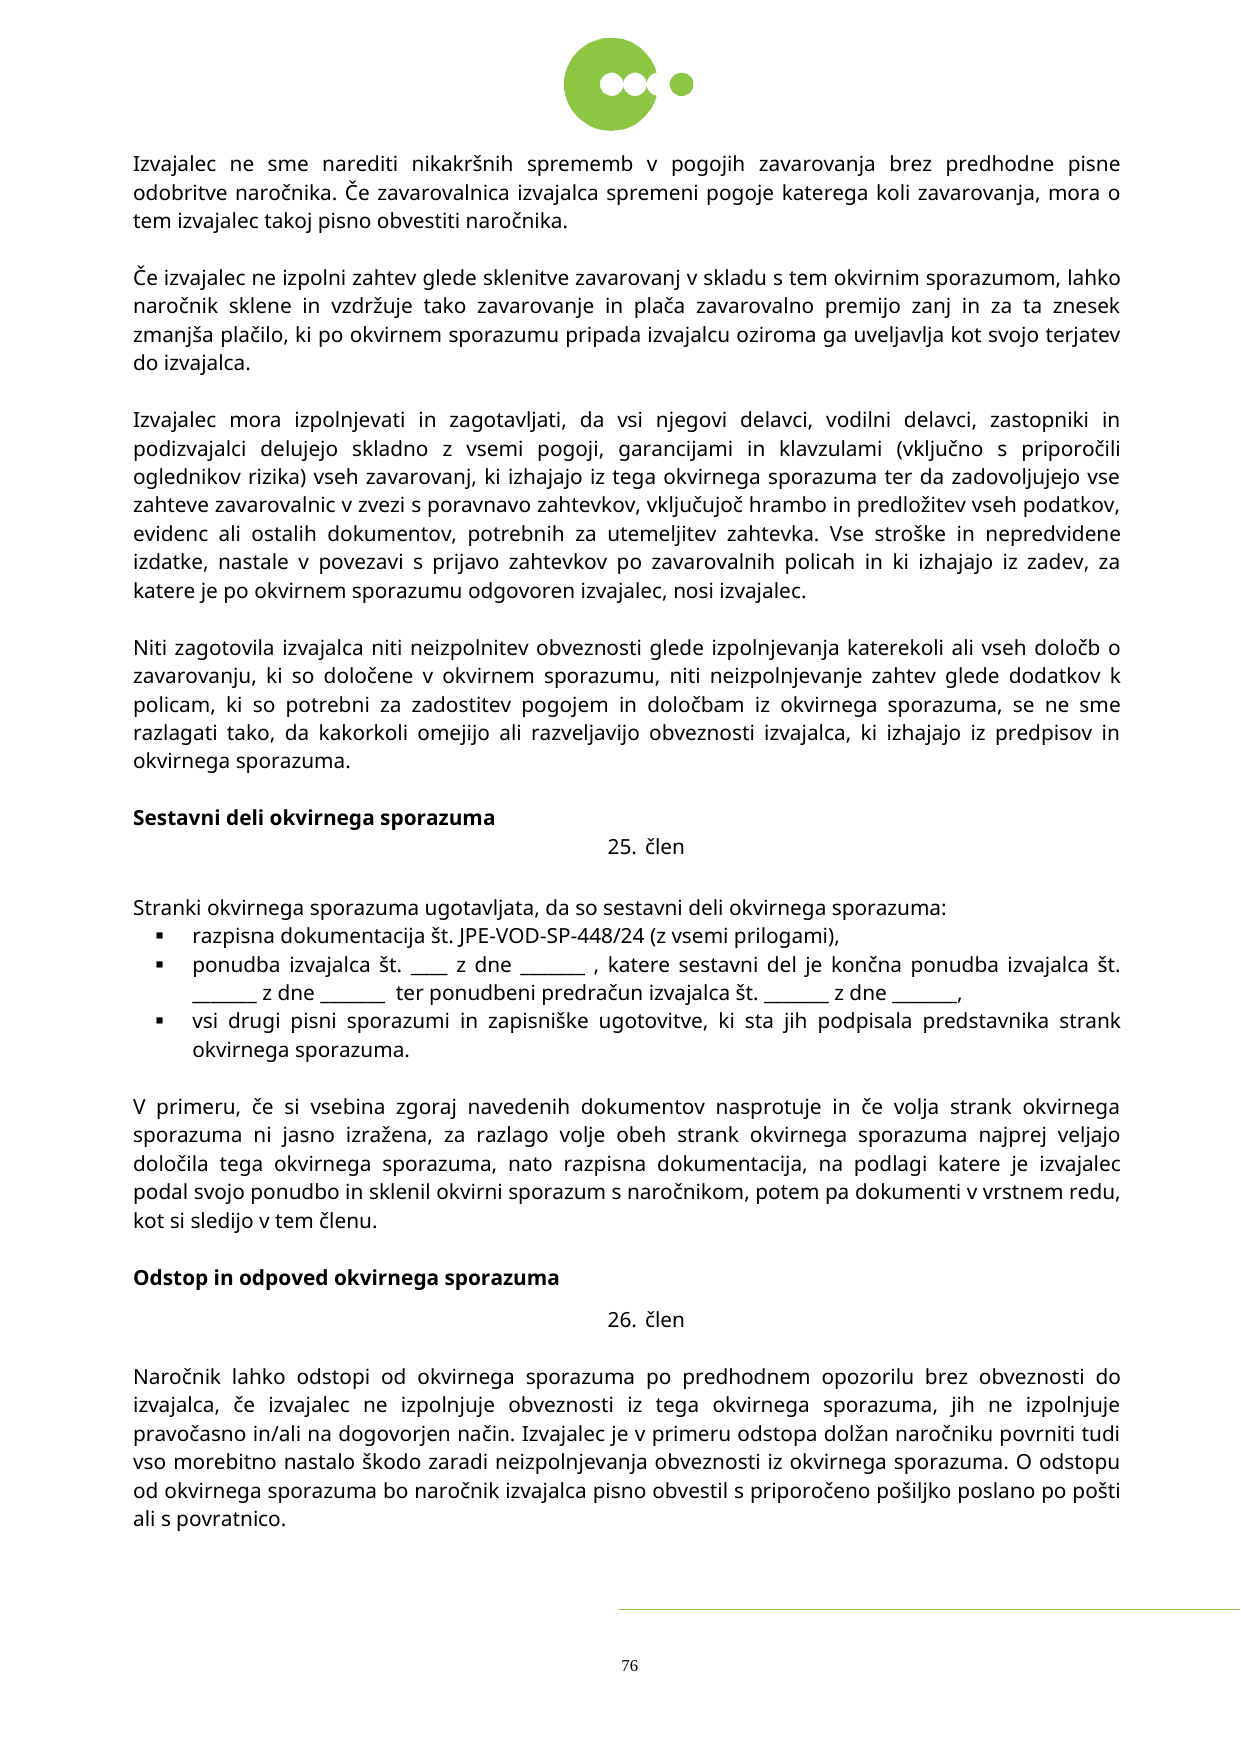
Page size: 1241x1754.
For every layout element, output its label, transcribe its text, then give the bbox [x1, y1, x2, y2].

list člen [170, 1305, 1122, 1334]
text Naročnik lahko odstopi od okvirnega sporazuma po predhodnem opozorilu brez obveznosti do izvajalca, če izvajalec ne izpolnjuje obveznosti iz tega okvirnega sporazuma, jih ne izpolnjuje pravočasno in/ali na dogovorjen način. Izvajalec je v primeru odstopa dolžan naročniku povrniti tudi vso morebitno nastalo škodo zaradi neizpolnjevanja obveznosti iz okvirnega sporazuma. O odstopu od okvirnega sporazuma bo naročnik izvajalca pisno obvestil s priporočeno pošiljko poslano po pošti ali s povratnico. [133, 1362, 1122, 1533]
text Izvajalec mora izpolnjevati in zagotavljati, da vsi njegovi delavci, vodilni delavci, zastopniki in podizvajalci delujejo skladno z vsemi pogoji, garancijami in klavzulami (vključno s priporočili oglednikov rizika) vseh zavarovanj, ki izhajajo iz tega okvirnega sporazuma ter da zadovoljujejo vse zahteve zavarovalnic v zvezi s poravnavo zahtevkov, vključujoč hrambo in predložitev vseh podatkov, evidenc ali ostalih dokumentov, potrebnih za utemeljitev zahtevka. Vse stroške in nepredvidene izdatke, nastale v povezavi s prijavo zahtevkov po zavarovalnih policah in ki izhajajo iz zadev, za katere je po okvirnem sporazumu odgovoren izvajalec, nosi izvajalec. [133, 405, 1122, 604]
text Niti zagotovila izvajalca niti neizpolnitev obveznosti glede izpolnjevanja katerekoli ali vseh določb o zavarovanju, ki so določene v okvirnem sporazumu, niti neizpolnjevanje zahtev glede dodatkov k policam, ki so potrebni za zadostitev pogojem in določbam iz okvirnega sporazuma, se ne sme razlagati tako, da kakorkoli omejijo ali razveljavijo obveznosti izvajalca, ki izhajajo iz predpisov in okvirnega sporazuma. [133, 633, 1122, 775]
list razpisna dokumentacija št. JPE-VOD-SP-448/24 (z vsemi prilogami), [154, 921, 1122, 950]
text Odstop in odpoved okvirnega sporazuma [133, 1263, 1122, 1291]
text Izvajalec ne sme narediti nikakršnih sprememb v pogojih zavarovanja brez predhodne pisne odobritve naročnika. Če zavarovalnica izvajalca spremeni pogoje katerega koli zavarovanja, mora o tem izvajalec takoj pisno obvestiti naročnika. [133, 149, 1122, 235]
list člen [170, 832, 1122, 860]
text Sestavni deli okvirnega sporazuma [133, 803, 1122, 832]
list ponudba izvajalca št. ____ z dne _______ , katere sestavni del je končna ponudba izvajalca št. _______ z dne _______ ter ponudbeni predračun izvajalca št. _______ z dne _______, [154, 950, 1122, 1007]
text Če izvajalec ne izpolni zahtev glede sklenitve zavarovanj v skladu s tem okvirnim sporazumom, lahko naročnik sklene in vzdržuje tako zavarovanje in plača zavarovalno premijo zanj in za ta znesek zmanjša plačilo, ki po okvirnem sporazumu pripada izvajalcu oziroma ga uveljavlja kot svojo terjatev do izvajalca. [133, 263, 1122, 377]
text V primeru, če si vsebina zgoraj navedenih dokumentov nasprotuje in če volja strank okvirnega sporazuma ni jasno izražena, za razlago volje obeh strank okvirnega sporazuma najprej veljajo določila tega okvirnega sporazuma, nato razpisna dokumentacija, na podlagi katere je izvajalec podal svojo ponudbo in sklenil okvirni sporazum s naročnikom, potem pa dokumenti v vrstnem redu, kot si sledijo v tem členu. [133, 1092, 1122, 1234]
text Stranki okvirnega sporazuma ugotavljata, da so sestavni deli okvirnega sporazuma: [133, 893, 1122, 921]
list vsi drugi pisni sporazumi in zapisniške ugotovitve, ki sta jih podpisala predstavnika strank okvirnega sporazuma. [154, 1007, 1122, 1063]
